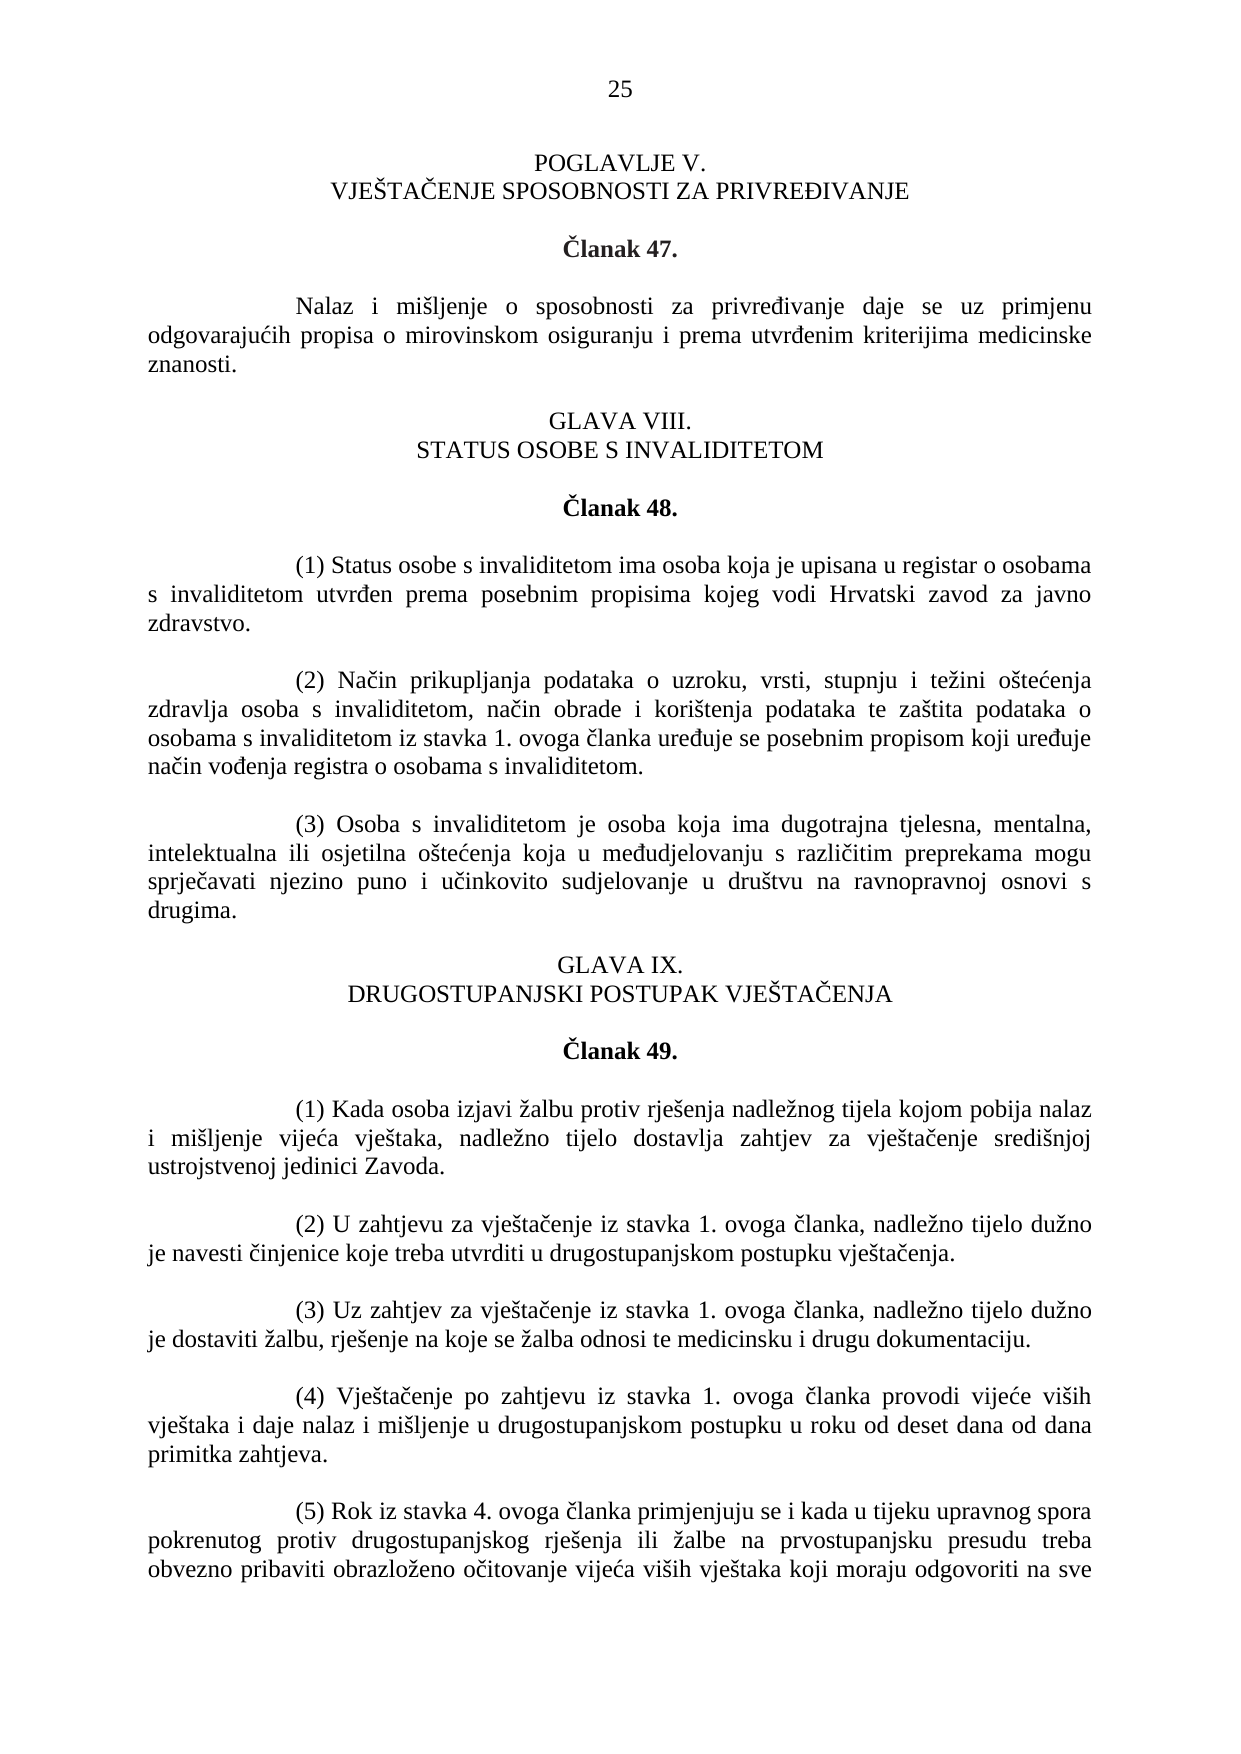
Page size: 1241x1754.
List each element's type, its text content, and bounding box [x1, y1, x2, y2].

text Članak 48. [148, 493, 1093, 521]
text Nalaz i mišljenje o sposobnosti za privređivanje daje se uz primjenu odgovarajućih propisa o mirovinskom osiguranju i prema utvrđenim kriterijima medicinske znanosti. [148, 291, 1093, 378]
text (4) Vještačenje po zahtjevu iz stavka 1. ovoga članka provodi vijeće viših vještaka i daje nalaz i mišljenje u drugostupanjskom postupku u roku od deset dana od dana primitka zahtjeva. [148, 1381, 1093, 1468]
text STATUS OSOBE S INVALIDITETOM [148, 435, 1093, 464]
text VJEŠTAČENJE SPOSOBNOSTI ZA PRIVREĐIVANJE [148, 176, 1093, 205]
text POGLAVLJE V. [148, 148, 1093, 176]
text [148, 1496, 1093, 1583]
text (3) Uz zahtjev za vještačenje iz stavka 1. ovoga članka, nadležno tijelo dužno je dostaviti žalbu, rješenje na koje se žalba odnosi te medicinsku i drugu dokumentaciju. [148, 1295, 1093, 1353]
text Članak 47. [148, 234, 1093, 263]
text GLAVA VIII. [148, 406, 1093, 435]
text (1) Status osobe s invaliditetom ima osoba koja je upisana u registar o osobama s invaliditetom utvrđen prema posebnim propisima kojeg vodi Hrvatski zavod za javno zdravstvo. [148, 550, 1093, 636]
text (3) Osoba s invaliditetom je osoba koja ima dugotrajna tjelesna, mentalna, intelektualna ili osjetilna oštećenja koja u međudjelovanju s različitim preprekama mogu sprječavati njezino puno i učinkovito sudjelovanje u društvu na ravnopravnoj osnovi s drugima. [148, 809, 1093, 924]
text DRUGOSTUPANJSKI POSTUPAK VJEŠTAČENJA [148, 979, 1093, 1008]
text (2) Način prikupljanja podataka o uzroku, vrsti, stupnju i težini oštećenja zdravlja osoba s invaliditetom, način obrade i korištenja podataka te zaštita podataka o osobama s invaliditetom iz stavka 1. ovoga članka uređuje se posebnim propisom koji uređuje način vođenja registra o osobama s invaliditetom. [148, 665, 1093, 780]
text (1) Kada osoba izjavi žalbu protiv rješenja nadležnog tijela kojom pobija nalaz i mišljenje vijeća vještaka, nadležno tijelo dostavlja zahtjev za vještačenje središnjoj ustrojstvenoj jedinici Zavoda. [148, 1094, 1093, 1180]
text GLAVA IX. [148, 950, 1093, 979]
text (2) U zahtjevu za vještačenje iz stavka 1. ovoga članka, nadležno tijelo dužno je navesti činjenice koje treba utvrditi u drugostupanjskom postupku vještačenja. [148, 1209, 1093, 1266]
text Članak 49. [148, 1036, 1093, 1065]
